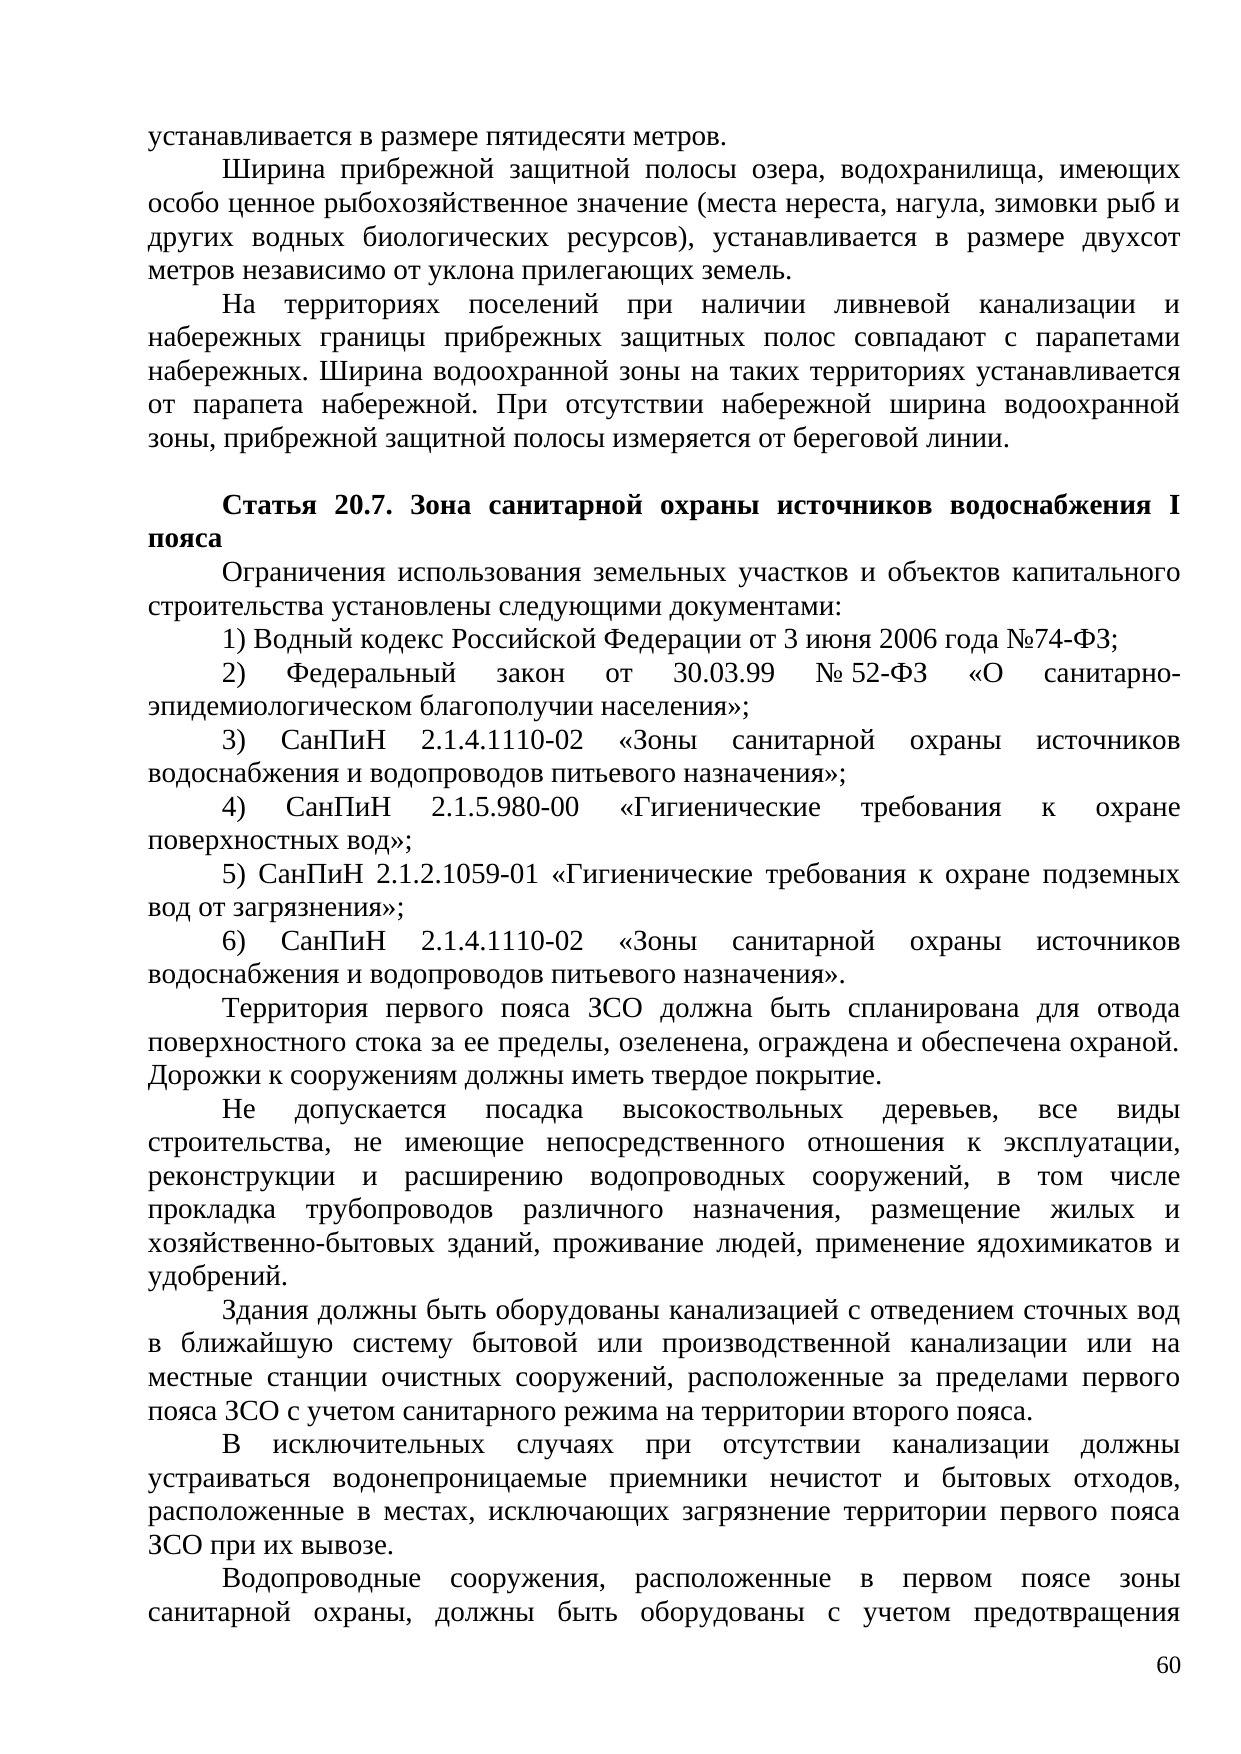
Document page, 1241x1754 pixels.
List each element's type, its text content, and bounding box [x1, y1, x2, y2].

text 2) Федеральный закон от 30.03.99 № 52-ФЗ «О санитарно-эпидемиологическом благополучии населения»; [148, 655, 1181, 722]
text На территориях поселений при наличии ливневой канализации и набережных границы прибрежных защитных полос совпадают с парапетами набережных. Ширина водоохранной зоны на таких территориях устанавливается от парапета набережной. При отсутствии набережной ширина водоохранной зоны, прибрежной защитной полосы измеряется от береговой линии. [148, 286, 1181, 453]
text 5) СанПиН 2.1.2.1059-01 «Гигиенические требования к охране подземных вод от загрязнения»; [148, 856, 1181, 923]
text Ограничения использования земельных участков и объектов капитального строительства установлены следующими документами: [148, 554, 1181, 621]
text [148, 118, 1181, 152]
text Статья 20.7. Зона санитарной охраны источников водоснабжения I пояса [148, 487, 1181, 554]
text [148, 1560, 1181, 1627]
text В исключительных случаях при отсутствии канализации должны устраиваться водонепроницаемые приемники нечистот и бытовых отходов, расположенные в местах, исключающих загрязнение территории первого пояса ЗСО при их вывозе. [148, 1426, 1181, 1560]
text 1) Водный кодекс Российской Федерации от 3 июня 2006 года №74-ФЗ; [148, 621, 1181, 655]
text 3) СанПиН 2.1.4.1110-02 «Зоны санитарной охраны источников водоснабжения и водопроводов питьевого назначения»; [148, 722, 1181, 789]
text Не допускается посадка высокоствольных деревьев, все виды строительства, не имеющие непосредственного отношения к эксплуатации, реконструкции и расширению водопроводных сооружений, в том числе прокладка трубопроводов различного назначения, размещение жилых и хозяйственно-бытовых зданий, проживание людей, применение ядохимикатов и удобрений. [148, 1091, 1181, 1292]
text Ширина прибрежной защитной полосы озера, водохранилища, имеющих особо ценное рыбохозяйственное значение (места нереста, нагула, зимовки рыб и других водных биологических ресурсов), устанавливается в размере двухсот метров независимо от уклона прилегающих земель. [148, 152, 1181, 286]
text 4) СанПиН 2.1.5.980-00 «Гигиенические требования к охране поверхностных вод»; [148, 789, 1181, 856]
text 6) СанПиН 2.1.4.1110-02 «Зоны санитарной охраны источников водоснабжения и водопроводов питьевого назначения». [148, 923, 1181, 990]
text Территория первого пояса ЗСО должна быть спланирована для отвода поверхностного стока за ее пределы, озеленена, ограждена и обеспечена охраной. Дорожки к сооружениям должны иметь твердое покрытие. [148, 990, 1181, 1091]
text Здания должны быть оборудованы канализацией с отведением сточных вод в ближайшую систему бытовой или производственной канализации или на местные станции очистных сооружений, расположенные за пределами первого пояса ЗСО с учетом санитарного режима на территории второго пояса. [148, 1292, 1181, 1426]
